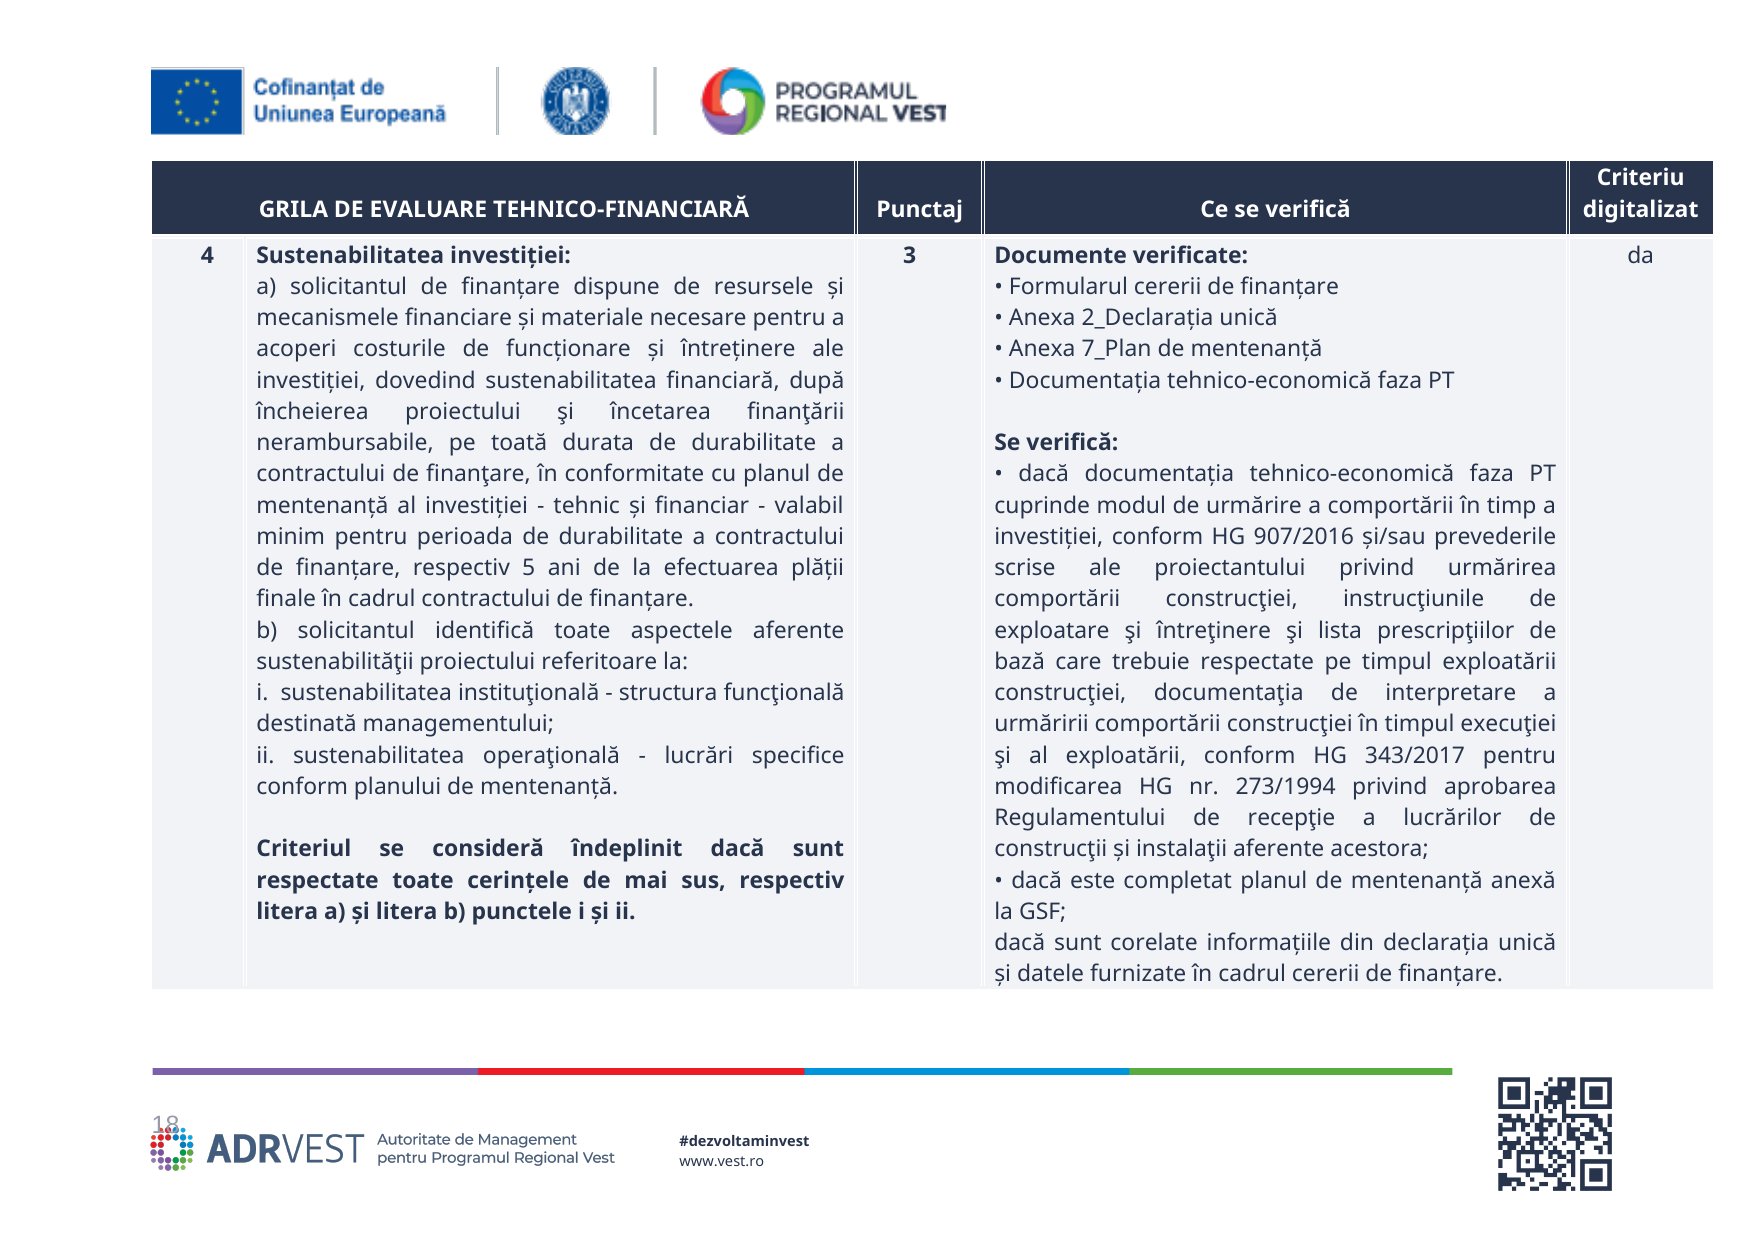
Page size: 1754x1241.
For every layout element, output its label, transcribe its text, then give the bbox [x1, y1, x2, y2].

table_cell 3 [856, 234, 983, 989]
table_header Punctaj [858, 161, 981, 234]
picture [168, 1125, 174, 1132]
table_cell Documente verificate: • Formularul cererii de finanțare • Anexa 2_Declarația unică • Anexa 7_Plan de mentenanță • Documentația tehnico-economică faza PT Se verifică: • dacă documentația tehnico-economică faza PT cuprinde modul de urmărire a comportării în timp a investiției, conform HG 907/2016 și/sau prevederile scrise ale proiectantului privind urmărirea comportării construcţiei, instrucţiunile de exploatare şi întreţinere şi lista prescripţiilor de bază care trebuie respectate pe timpul exploatării construcţiei, documentaţia de interpretare a urmăririi comportării construcţiei în timpul execuţiei şi al exploatării, conform HG 343/2017 pentru modificarea HG nr. 273/1994 privind aprobarea Regulamentului de recepţie a lucrărilor de construcţii și instalaţii aferente acestora; • dacă este completat planul de mentenanță anexă la GSF; dacă sunt corelate informațiile din declarația unică și datele furnizate în cadrul cererii de finanțare. [983, 234, 1568, 989]
table_header Criteriu digitalizat [1570, 161, 1713, 234]
table_cell da [1568, 238, 1713, 989]
picture [1489, 1068, 1621, 1200]
table_header GRILA DE EVALUARE TEHNICO-FINANCIARĂ [152, 161, 854, 234]
table_cell 4 [152, 236, 245, 989]
table_cell Sustenabilitatea investiției: a) solicitantul de finanțare dispune de resursele și mecanismele financiare și materiale necesare pentru a acoperi costurile de funcționare și întreținere ale investiției, dovedind sustenabilitatea financiară, după încheierea proiectului şi încetarea finanţării nerambursabile, pe toată durata de durabilitate a contractului de finanţare, în conformitate cu planul de mentenanță al investiției - tehnic și financiar - valabil minim pentru perioada de durabilitate a contractului de finanțare, respectiv 5 ani de la efectuarea plății finale în cadrul contractului de finanțare. b) solicitantul identifică toate aspectele aferente sustenabilităţii proiectului referitoare la: i. sustenabilitatea instituţională - structura funcţională destinată managementului; ii. sustenabilitatea operaţională - lucrări specifice conform planului de mentenanță. Criteriul se consideră îndeplinit dacă sunt respectate toate cerințele de mai sus, respectiv litera a) și litera b) punctele i și ii. [245, 234, 856, 989]
picture [141, 1124, 620, 1174]
table_header Ce se verifică [985, 161, 1566, 234]
